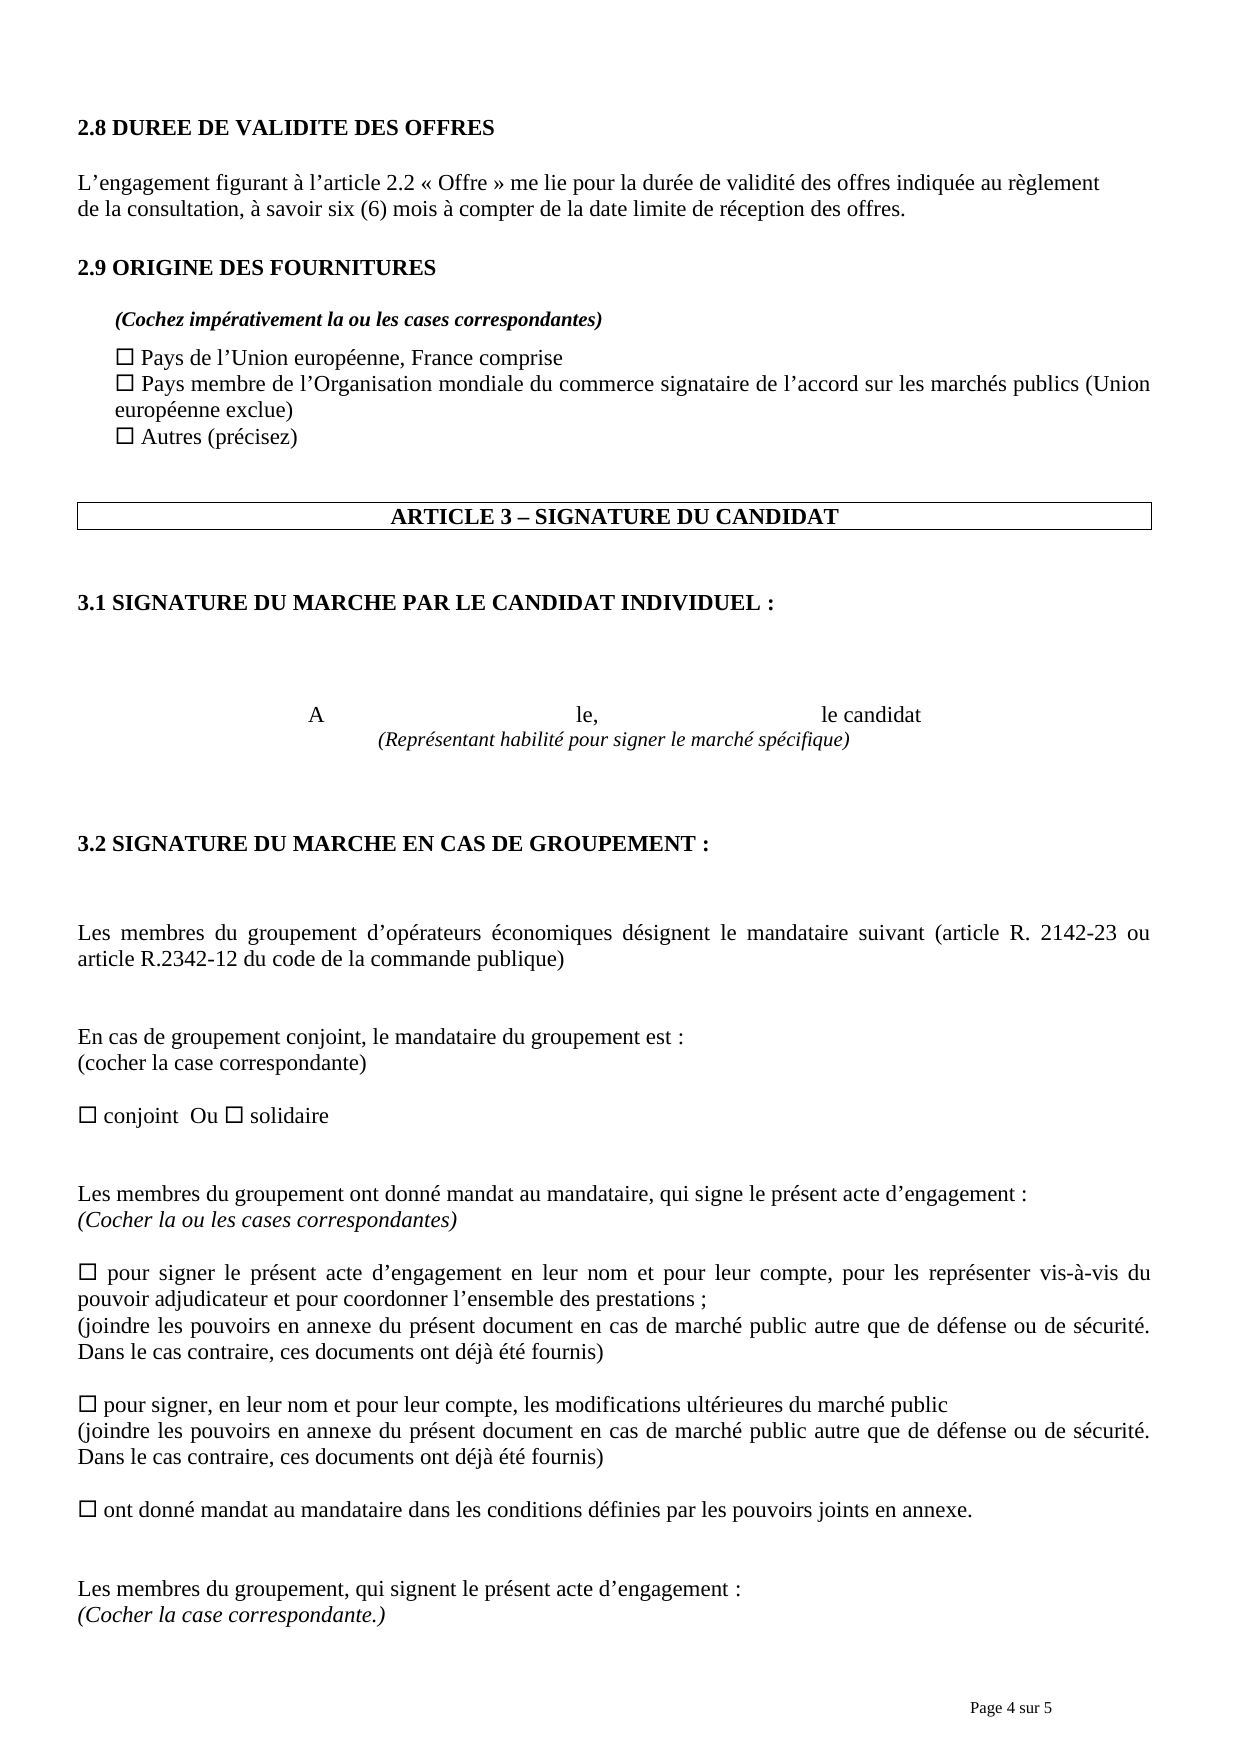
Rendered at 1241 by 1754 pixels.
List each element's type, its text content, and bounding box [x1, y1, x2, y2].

text 3.2 SIGNATURE DU MARCHE EN CAS DE GROUPEMENT : [77, 830, 1152, 856]
text pour signer, en leur nom et pour leur compte, les modifications ultérieures du marché public [77, 1391, 1152, 1417]
text 3.1 SIGNATURE DU MARCHE PAR LE CANDIDAT INDIVIDUEL : [77, 589, 1152, 616]
text A le, le candidat [77, 701, 1152, 727]
text L’engagement figurant à l’article 2.2 « Offre » me lie pour la durée de validité des offres indiquée au règlement de la consultation, à savoir six (6) mois à compter de la date limite de réception des offres. [77, 169, 1123, 222]
text pour signer le présent acte d’engagement en leur nom et pour leur compte, pour les représenter vis-à-vis du pouvoir adjudicateur et pour coordonner l’ensemble des prestations ; [77, 1259, 1152, 1312]
text Les membres du groupement, qui signent le présent acte d’engagement : [77, 1575, 1152, 1602]
text conjoint Ou solidaire [77, 1102, 1152, 1128]
text Les membres du groupement d’opérateurs économiques désignent le mandataire suivant (article R. 2142-23 ou article R.2342-12 du code de la commande publique) [77, 919, 1152, 972]
text (Représentant habilité pour signer le marché spécifique) [77, 727, 1152, 751]
text Autres (précisez) [114, 423, 1152, 449]
text 2.9 ORIGINE DES FOURNITURES [77, 254, 1152, 281]
text (Cocher la case correspondante.) [77, 1602, 1152, 1628]
text (cocher la case correspondante) [77, 1049, 1152, 1076]
text (Cochez impérativement la ou les cases correspondantes) [114, 307, 1152, 331]
text (Cocher la ou les cases correspondantes) [77, 1206, 1152, 1233]
text En cas de groupement conjoint, le mandataire du groupement est : [77, 1023, 1152, 1049]
text Pays de l’Union européenne, France comprise [114, 344, 1152, 370]
text (joindre les pouvoirs en annexe du présent document en cas de marché public autre que de défense ou de sécurité. Dans le cas contraire, ces documents ont déjà été fournis) [77, 1312, 1152, 1364]
text (joindre les pouvoirs en annexe du présent document en cas de marché public autre que de défense ou de sécurité. Dans le cas contraire, ces documents ont déjà été fournis) [77, 1417, 1152, 1470]
text ont donné mandat au mandataire dans les conditions définies par les pouvoirs joints en annexe. [77, 1496, 1152, 1522]
text Les membres du groupement ont donné mandat au mandataire, qui signe le présent acte d’engagement : [77, 1180, 1152, 1206]
text 2.8 DUREE DE VALIDITE DES OFFRES [77, 114, 1152, 140]
table_header ARTICLE 3 – SIGNATURE DU CANDIDAT [78, 503, 1151, 529]
text Pays membre de l’Organisation mondiale du commerce signataire de l’accord sur les marchés publics (Union européenne exclue) [114, 370, 1152, 423]
